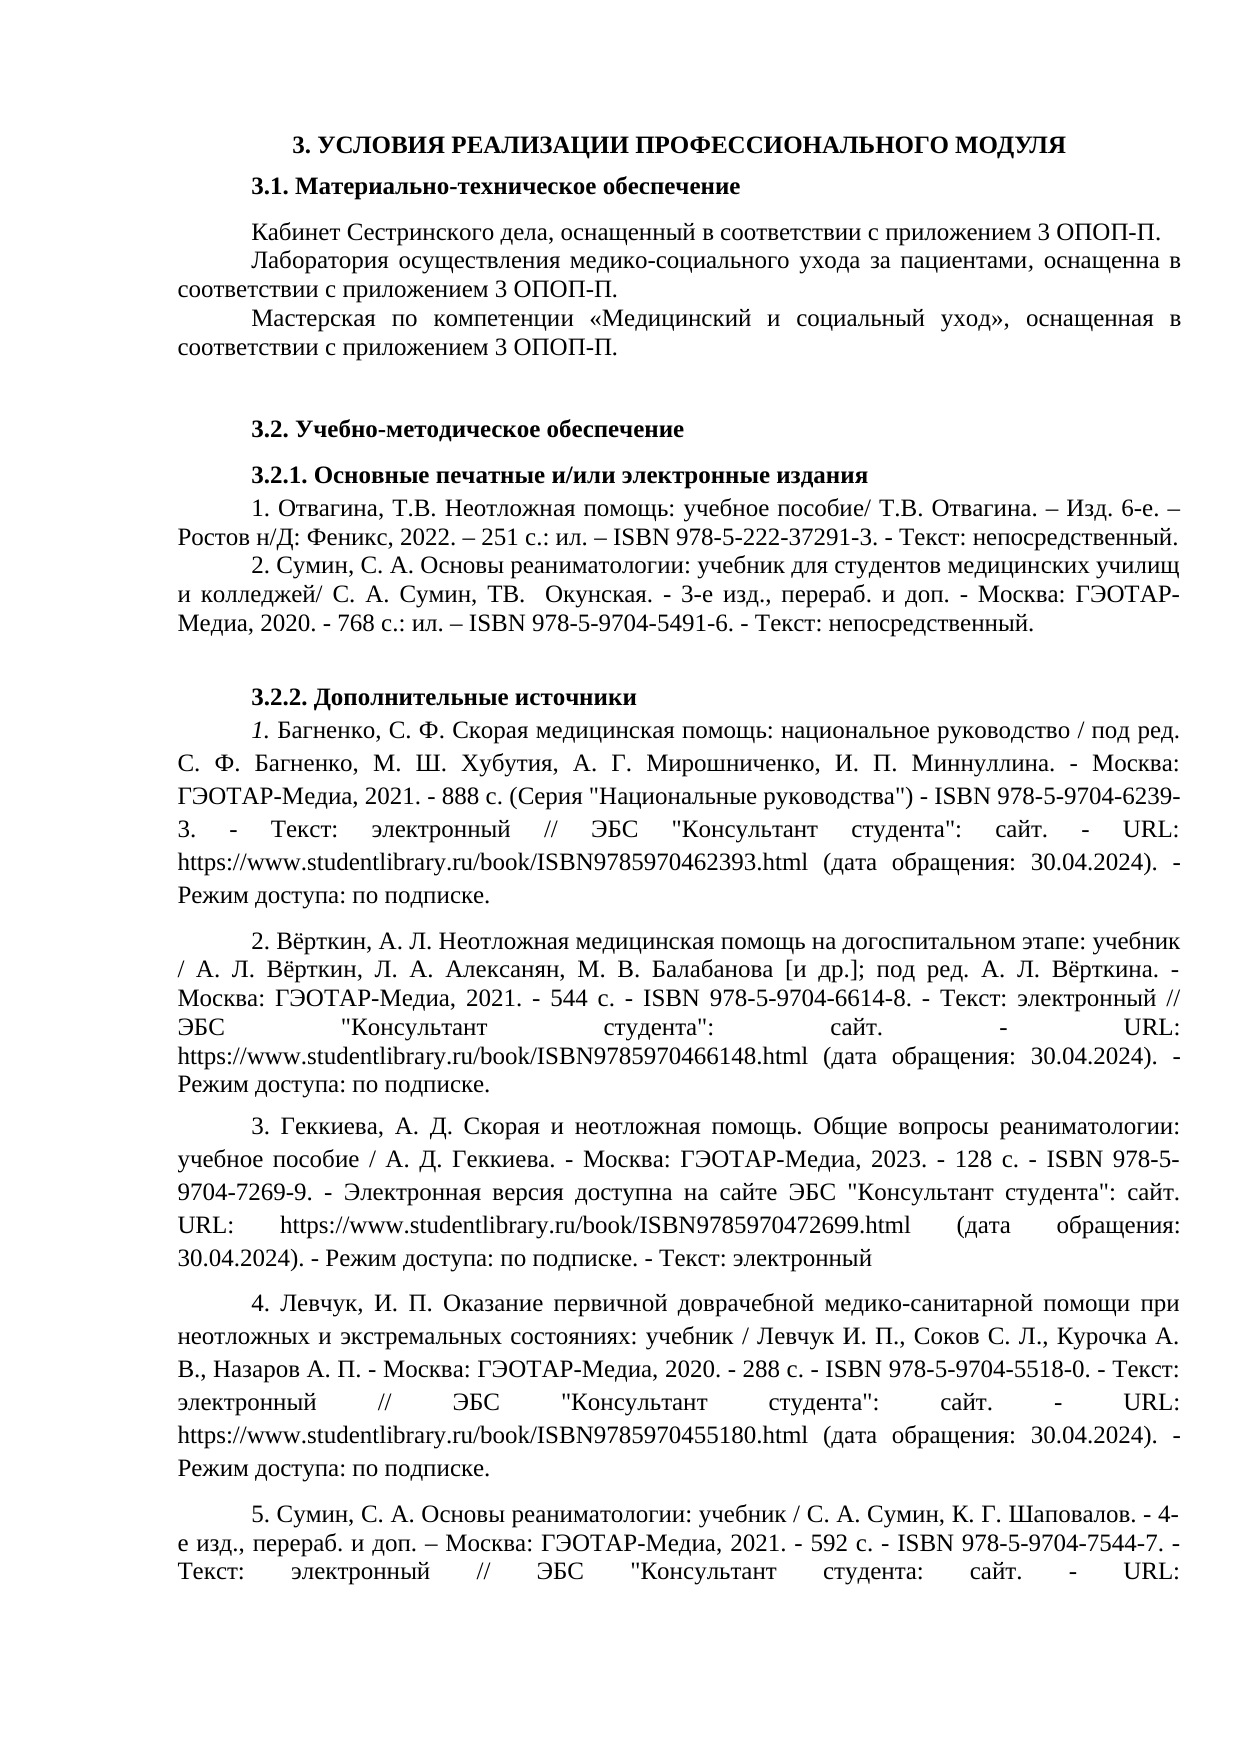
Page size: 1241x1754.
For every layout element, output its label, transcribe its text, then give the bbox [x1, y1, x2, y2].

text 3. Геккиева, А. Д. Скорая и неотложная помощь. Общие вопросы реаниматологии: учебное пособие / А. Д. Геккиева. - Москва: ГЭОТАР-Медиа, 2023. - 128 с. - ISBN 978-5-9704-7269-9. - Электронная версия доступна на сайте ЭБС "Консультант студента": сайт. URL: https://www.studentlibrary.ru/book/ISBN9785970472699.html (дата обращения: 30.04.2024). - Режим доступа: по подписке. - Текст: электронный [177, 1111, 1181, 1272]
text Лаборатория осуществления медико-социального ухода за пациентами, оснащенна в соответствии с приложением 3 ОПОП-П. [177, 245, 1181, 303]
text Мастерская по компетенции «Медицинский и социальный уход», оснащенная в соответствии с приложением 3 ОПОП-П. [177, 303, 1181, 360]
text 3.2.2. Дополнительные источники [177, 682, 1181, 711]
text 1. Багненко, С. Ф. Скорая медицинская помощь: национальное руководство / под ред. С. Ф. Багненко, М. Ш. Хубутия, А. Г. Мирошниченко, И. П. Миннуллина. - Москва: ГЭОТАР-Медиа, 2021. - 888 с. (Серия "Национальные руководства") - ISBN 978-5-9704-6239-3. - Текст: электронный // ЭБС "Консультант студента": сайт. - URL: https://www.studentlibrary.ru/book/ISBN9785970462393.html (дата обращения: 30.04.2024). - Режим доступа: по подписке. [177, 715, 1181, 909]
list 3.2.1. Основные печатные и/или электронные издания [177, 460, 1181, 488]
text 3. Условия реализации профессионального модуля [177, 130, 1181, 159]
text 3.2. Учебно-методическое обеспечение [177, 414, 1181, 443]
text Кабинет Сестринского дела, оснащенный в соответствии с приложением 3 ОПОП-П. [177, 217, 1181, 245]
text 1. Отвагина, Т.В. Неотложная помощь: учебное пособие/ Т.В. Отвагина. – Изд. 6-е. – Ростов н/Д: Феникс, 2022. – 251 с.: ил. – ISBN 978-5-222-37291-3. - Текст: непосредственный. [177, 493, 1181, 550]
text 2. Сумин, С. А. Основы реаниматологии: учебник для студентов медицинских училищ и колледжей/ С. А. Сумин, ТВ. Окунская. - 3-е изд., перераб. и доп. - Москва: ГЭОТАР-Медиа, 2020. - 768 с.: ил. – ISBN 978-5-9704-5491-6. - Текст: непосредственный. [177, 550, 1181, 637]
text 3.1. Материально-техническое обеспечение [177, 171, 1181, 200]
text 2. Вёрткин, А. Л. Неотложная медицинская помощь на догоспитальном этапе: учебник / А. Л. Вёрткин, Л. А. Алексанян, М. В. Балабанова [и др.]; под ред. А. Л. Вёрткина. - Москва: ГЭОТАР-Медиа, 2021. - 544 с. - ISBN 978-5-9704-6614-8. - Текст: электронный // ЭБС "Консультант студента": сайт. - URL: https://www.studentlibrary.ru/book/ISBN9785970466148.html (дата обращения: 30.04.2024). - Режим доступа: по подписке. [177, 926, 1181, 1098]
text 4. Левчук, И. П. Оказание первичной доврачебной медико-санитарной помощи при неотложных и экстремальных состояниях: учебник / Левчук И. П., Соков С. Л., Курочка А. В., Назаров А. П. - Москва: ГЭОТАР-Медиа, 2020. - 288 с. - ISBN 978-5-9704-5518-0. - Текст: электронный // ЭБС "Консультант студента": сайт. - URL: https://www.studentlibrary.ru/book/ISBN9785970455180.html (дата обращения: 30.04.2024). - Режим доступа: по подписке. [177, 1288, 1181, 1482]
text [177, 1499, 1181, 1585]
